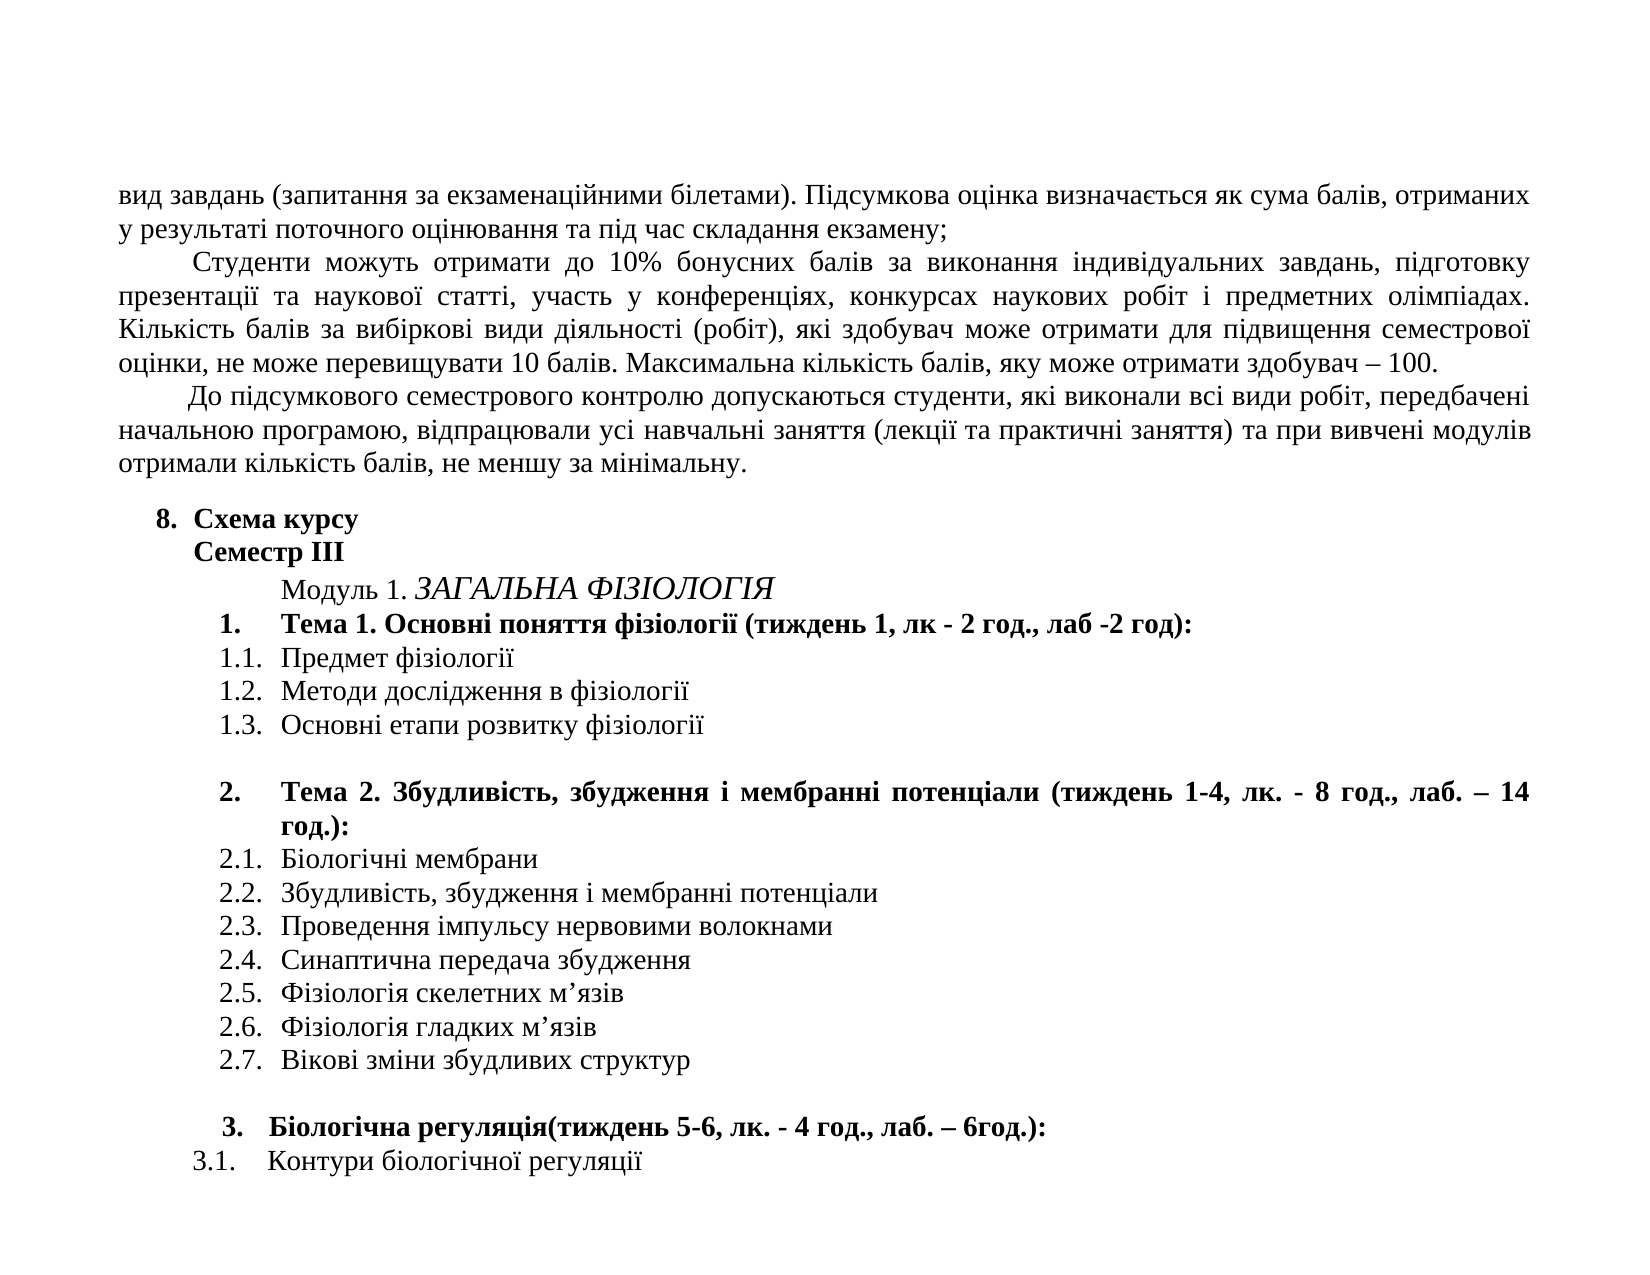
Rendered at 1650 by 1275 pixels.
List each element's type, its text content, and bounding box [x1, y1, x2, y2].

text До підсумкового семестрового контролю допускаються студенти, які виконали всі види робіт, передбачені начальною програмою, відпрацювали усі навчальні заняття (лекції та практичні заняття) та при вивчені модулів отримали кількість балів, не меншу за мінімальну. [118, 378, 1532, 479]
list Проведення імпульсу нервовими волокнами [219, 908, 1532, 942]
list Синаптична передача збудження [219, 942, 1532, 975]
list Біологічні мембрани [219, 841, 1532, 875]
list Збудливість, збудження і мембранні потенціали [219, 875, 1532, 908]
list Фізіологія скелетних м’язів [219, 975, 1532, 1009]
list Предмет фізіології [219, 640, 1532, 673]
list Модуль 1. ЗАГАЛЬНА ФІЗІОЛОГІЯ [281, 568, 1532, 606]
list Тема 1. Основні поняття фізіології (тиждень 1, лк - 2 год., лаб -2 год): [219, 606, 1532, 640]
list Основні етапи розвитку фізіології [219, 707, 1532, 741]
list Біологічна регуляція(тиждень 5-6, лк. - 4 год., лаб. – 6год.): [222, 1109, 1532, 1143]
list Схема курсу [156, 501, 1532, 534]
text Студенти можуть отримати до 10% бонусних балів за виконання індивідуальних завдань, підготовку презентації та наукової статті, участь у конференціях, конкурсах наукових робіт і предметних олімпіадах. Кількість балів за вибіркові види діяльності (робіт), які здобувач може отримати для підвищення семестрової оцінки, не може перевищувати 10 балів. Максимальна кількість балів, яку може отримати здобувач – 100. [118, 244, 1532, 378]
list Контури біологічної регуляції [192, 1143, 1532, 1177]
list Методи дослідження в фізіології [219, 673, 1532, 707]
list Семестр ІІІ [193, 534, 1532, 568]
list Тема 2. Збудливість, збудження і мембранні потенціали (тиждень 1-4, лк. - 8 год., лаб. – 14 год.): [219, 774, 1532, 841]
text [118, 177, 1532, 244]
list Вікові зміни збудливих структур [219, 1042, 1532, 1076]
list Фізіологія гладких м’язів [219, 1009, 1532, 1042]
